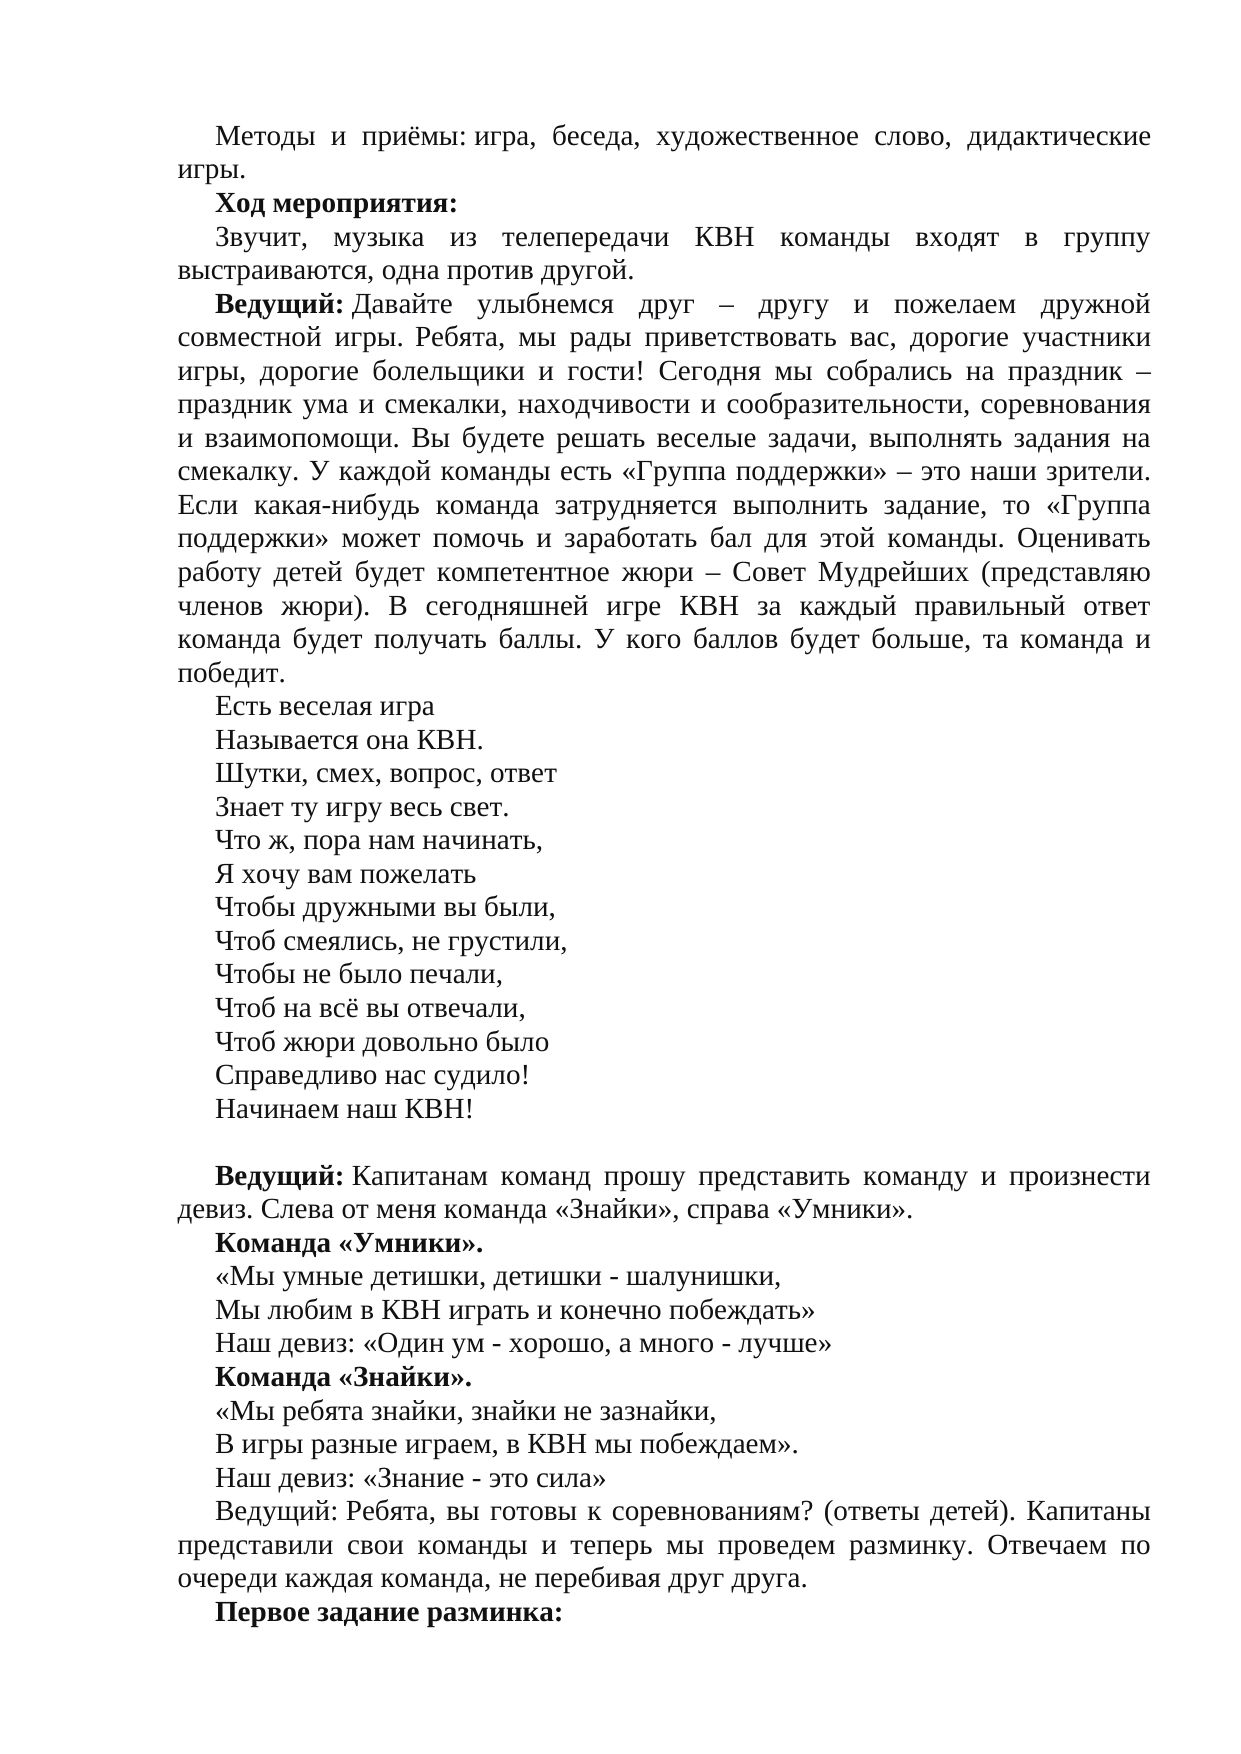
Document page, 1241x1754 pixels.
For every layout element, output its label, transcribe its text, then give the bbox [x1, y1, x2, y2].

text Начинаем наш КВН! [177, 1091, 1152, 1124]
text Чтобы не было печали, [177, 957, 1152, 990]
text Наш девиз: «Знание - это сила» [177, 1460, 1152, 1493]
text Справедливо нас судило! [177, 1057, 1152, 1091]
text Шутки, смех, вопрос, ответ [177, 755, 1152, 789]
text Ведущий: Капитанам команд прошу представить команду и произнести девиз. Слева от меня команда «Знайки», справа «Умники». [177, 1158, 1152, 1225]
text Методы и приёмы: игра, беседа, художественное слово, дидактические игры. [177, 118, 1152, 185]
text Чтоб жюри довольно было [177, 1024, 1152, 1057]
text Наш девиз: «Один ум - хорошо, а много - лучше» [177, 1326, 1152, 1359]
text Я хочу вам пожелать [177, 856, 1152, 889]
text Называется она КВН. [177, 722, 1152, 755]
text Чтобы дружными вы были, [177, 889, 1152, 923]
text Есть веселая игра [177, 688, 1152, 722]
text Мы любим в КВН играть и конечно побеждать» [177, 1292, 1152, 1326]
text В игры разные играем, в КВН мы побеждаем». [177, 1426, 1152, 1460]
text Чтоб смеялись, не грустили, [177, 923, 1152, 957]
text Звучит, музыка из телепередачи КВН команды входят в группу выстраиваются, одна против другой. [177, 219, 1152, 286]
text Ведущий: Давайте улыбнемся друг – другу и пожелаем дружной совместной игры. Ребята, мы рады приветствовать вас, дорогие участники игры, дорогие болельщики и гости! Сегодня мы собрались на праздник – праздник ума и смекалки, находчивости и сообразительности, соревнования и взаимопомощи. Вы будете решать веселые задачи, выполнять задания на смекалку. У каждой команды есть «Группа поддержки» – это наши зрители. Если какая-нибудь команда затрудняется выполнить задание, то «Группа поддержки» может помочь и заработать бал для этой команды. Оценивать работу детей будет компетентное жюри – Совет Мудрейших (представляю членов жюри). В сегодняшней игре КВН за каждый правильный ответ команда будет получать баллы. У кого баллов будет больше, та команда и победит. [177, 286, 1152, 688]
text Ход мероприятия: [177, 185, 1152, 219]
text «Мы умные детишки, детишки - шалунишки, [177, 1258, 1152, 1292]
text «Мы ребята знайки, знайки не зазнайки, [177, 1393, 1152, 1426]
text Что ж, пора нам начинать, [177, 822, 1152, 856]
text Ведущий: Ребята, вы готовы к соревнованиям? (ответы детей). Капитаны представили свои команды и теперь мы проведем разминку. Отвечаем по очереди каждая команда, не перебивая друг друга. [177, 1493, 1152, 1594]
text Команда «Знайки». [177, 1359, 1152, 1393]
text Чтоб на всё вы отвечали, [177, 990, 1152, 1024]
text Знает ту игру весь свет. [177, 789, 1152, 822]
text Команда «Умники». [177, 1225, 1152, 1258]
text Первое задание разминка: [177, 1594, 1152, 1627]
